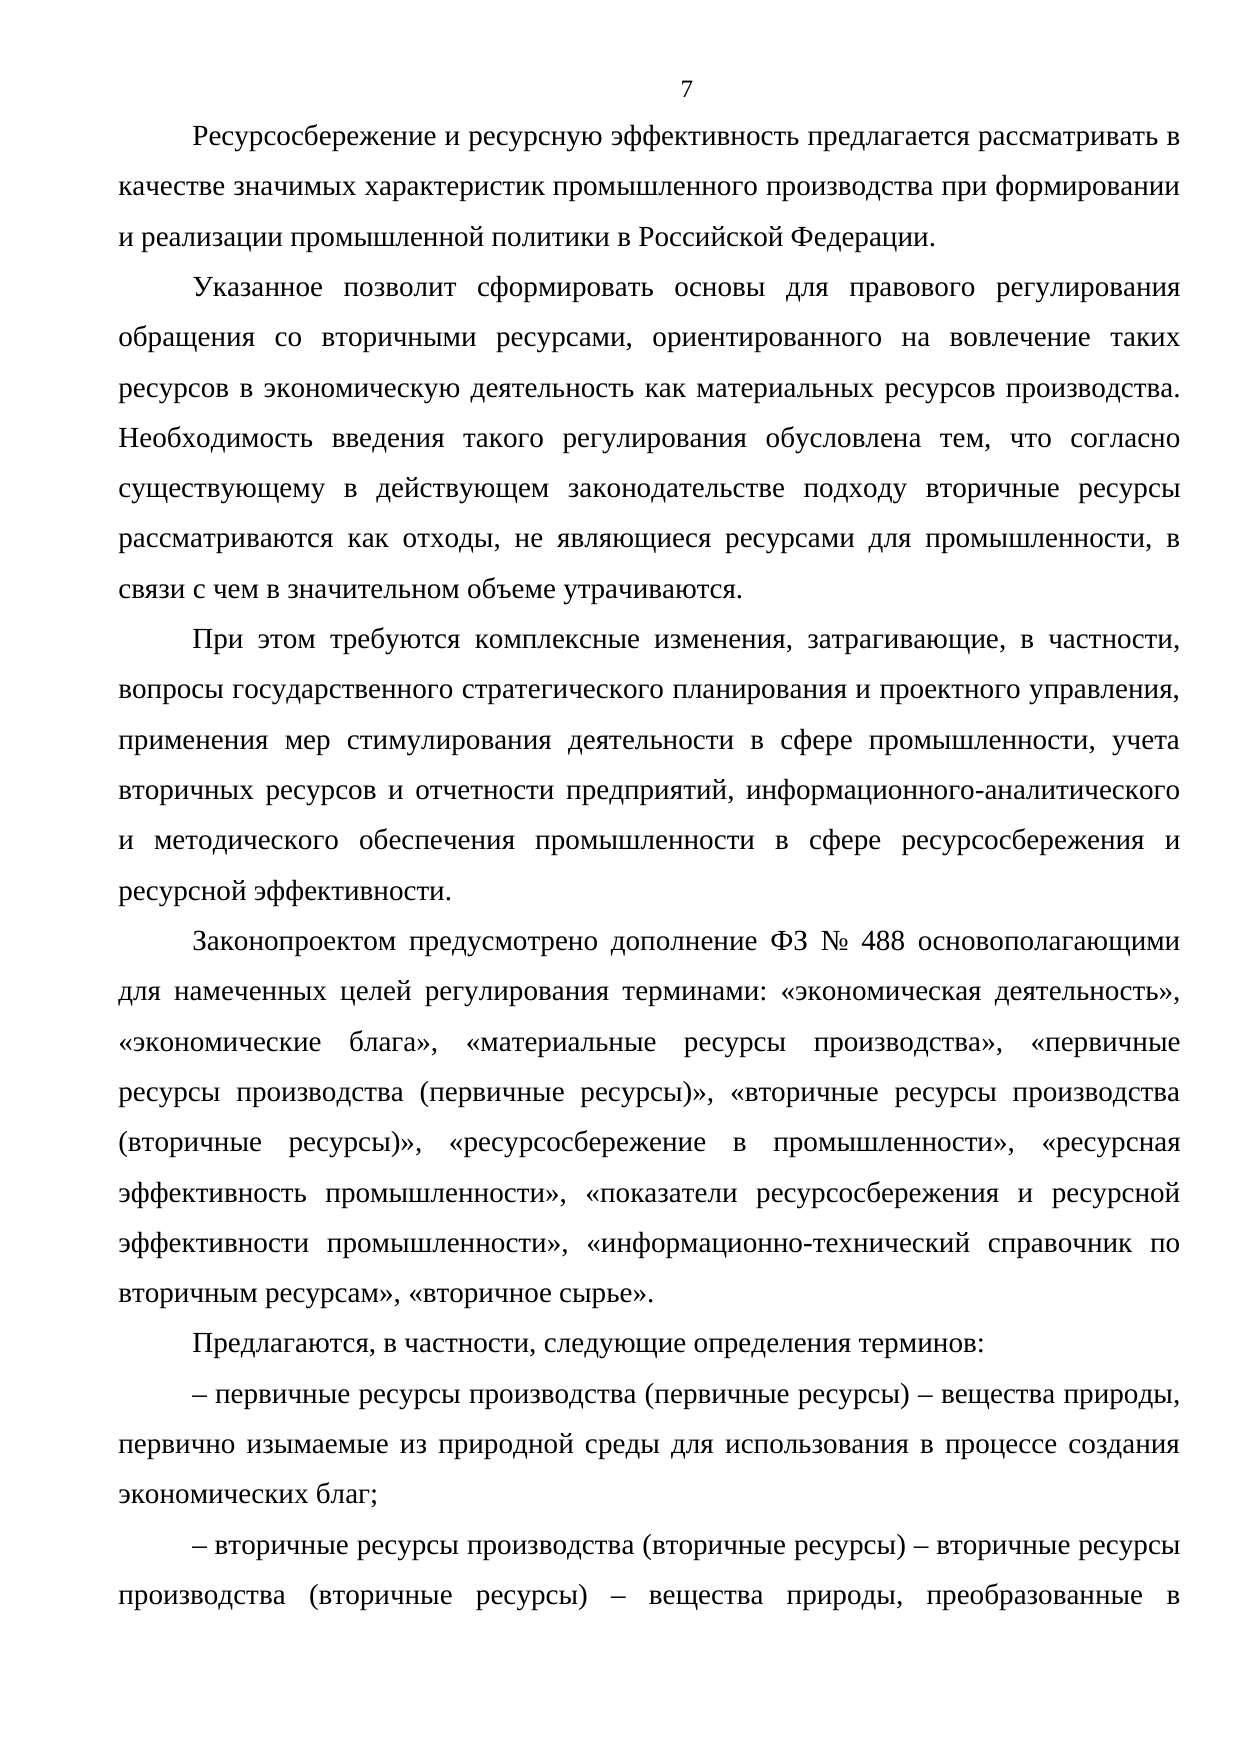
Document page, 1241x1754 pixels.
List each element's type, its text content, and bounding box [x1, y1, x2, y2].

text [118, 1527, 1181, 1611]
text Ресурсосбережение и ресурсную эффективность предлагается рассматривать в качестве значимых характеристик промышленного производства при формировании и реализации промышленной политики в Российской Федерации. [118, 118, 1181, 252]
list Указанное позволит сформировать основы для правового регулирования обращения со вторичными ресурсами, ориентированного на вовлечение таких ресурсов в экономическую деятельность как материальных ресурсов производства. Необходимость введения такого регулирования обусловлена тем, что согласно существующему в действующем законодательстве подходу вторичные ресурсы рассматриваются как отходы, не являющиеся ресурсами для промышленности, в связи с чем в значительном объеме утрачиваются. [118, 269, 1181, 604]
text При этом требуются комплексные изменения, затрагивающие, в частности, вопросы государственного стратегического планирования и проектного управления, применения мер стимулирования деятельности в сфере промышленности, учета вторичных ресурсов и отчетности предприятий, информационного-аналитического и методического обеспечения промышленности в сфере ресурсосбережения и ресурсной эффективности. [118, 621, 1181, 906]
text Предлагаются, в частности, следующие определения терминов: [118, 1326, 1181, 1359]
text Законопроектом предусмотрено дополнение ФЗ № 488 основополагающими для намеченных целей регулирования терминами: «экономическая деятельность», «экономические блага», «материальные ресурсы производства», «первичные ресурсы производства (первичные ресурсы)», «вторичные ресурсы производства (вторичные ресурсы)», «ресурсосбережение в промышленности», «ресурсная эффективность промышленности», «показатели ресурсосбережения и ресурсной эффективности промышленности», «информационно-технический справочник по вторичным ресурсам», «вторичное сырье». [118, 923, 1181, 1309]
text – первичные ресурсы производства (первичные ресурсы) – вещества природы, первично изымаемые из природной среды для использования в процессе создания экономических благ; [118, 1376, 1181, 1510]
